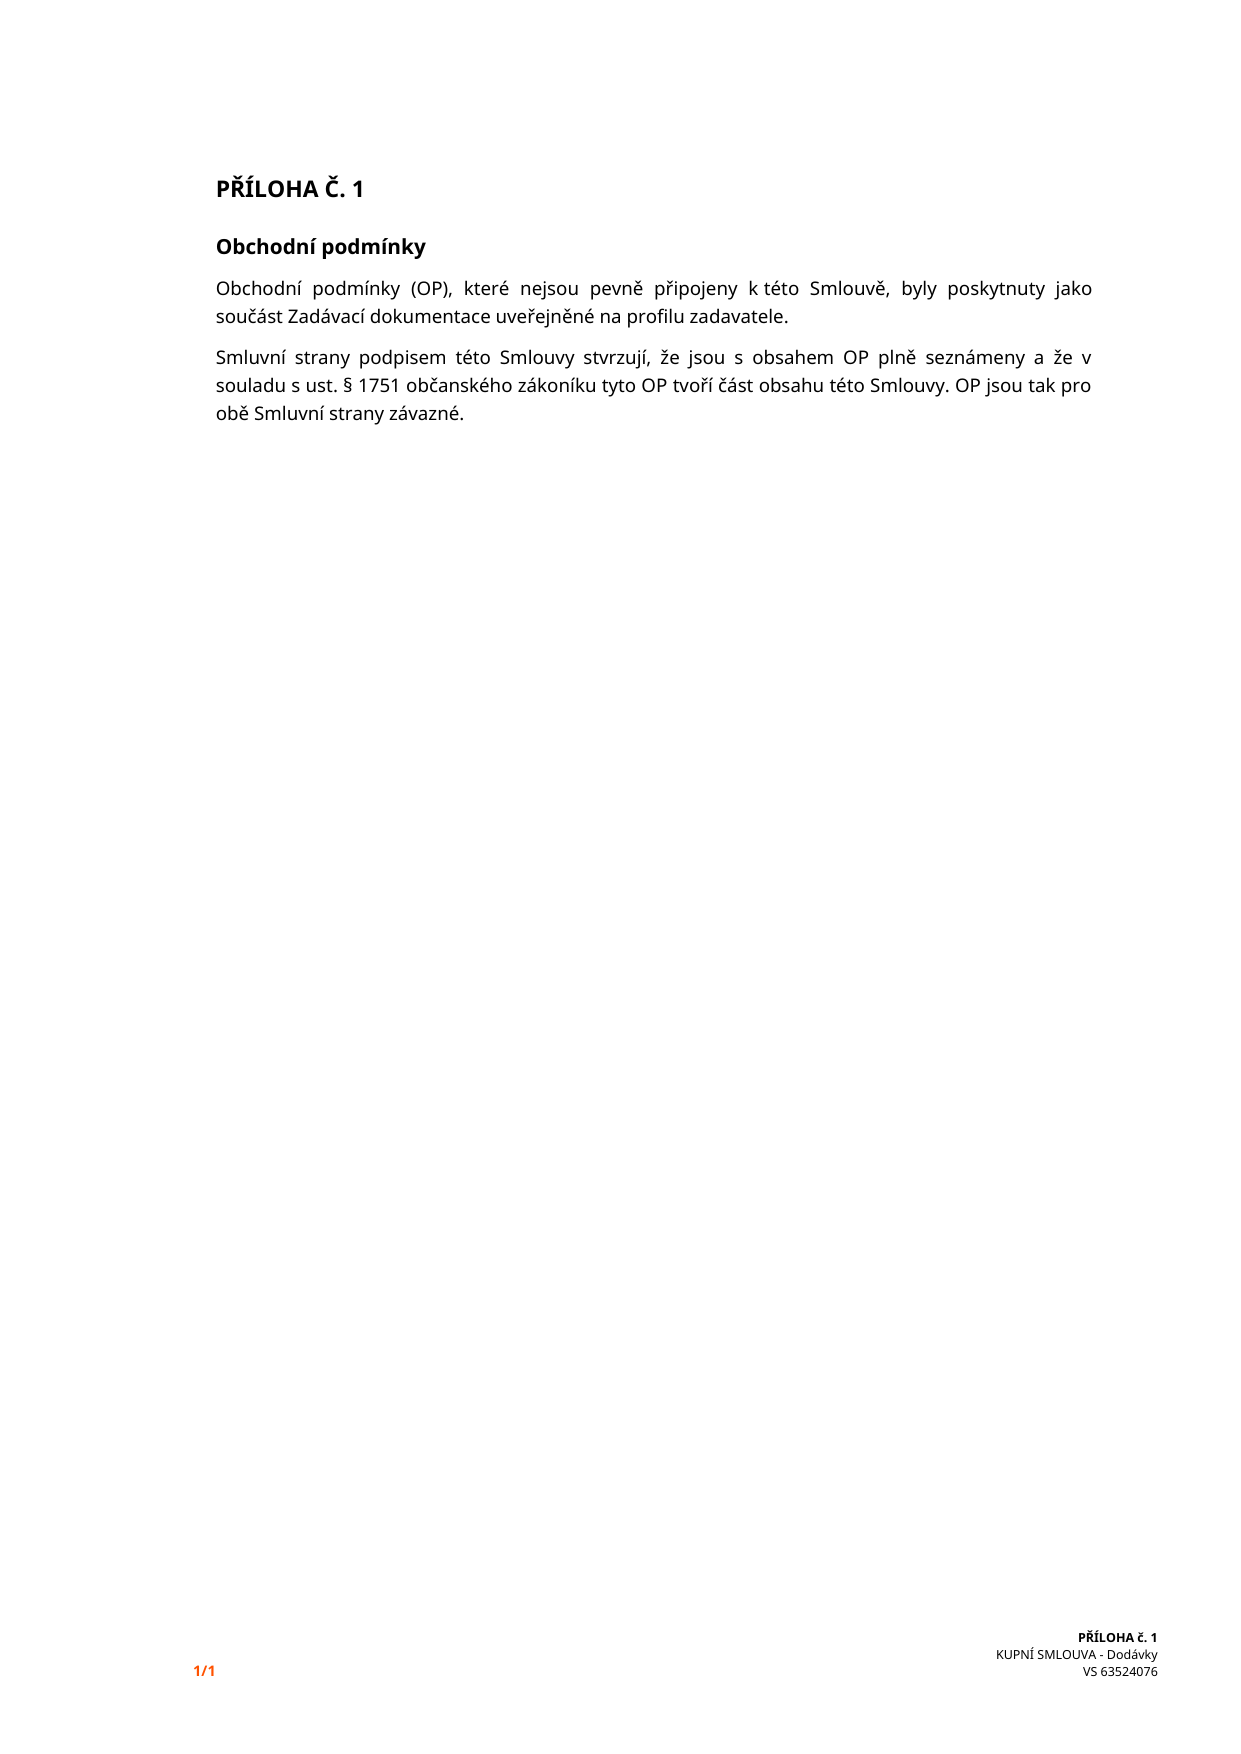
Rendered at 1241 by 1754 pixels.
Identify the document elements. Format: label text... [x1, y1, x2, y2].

text Příloha č. 1 [216, 172, 1093, 204]
text Obchodní podmínky (OP), které nejsou pevně připojeny k této Smlouvě, byly poskytnuty jako součást Zadávací dokumentace uveřejněné na profilu zadavatele. [216, 276, 1093, 329]
text Smluvní strany podpisem této Smlouvy stvrzují, že jsou s obsahem OP plně seznámeny a že v souladu s ust. § 1751 občanského zákoníku tyto OP tvoří část obsahu této Smlouvy. OP jsou tak pro obě Smluvní strany závazné. [216, 344, 1093, 426]
text Obchodní podmínky [216, 232, 1093, 260]
